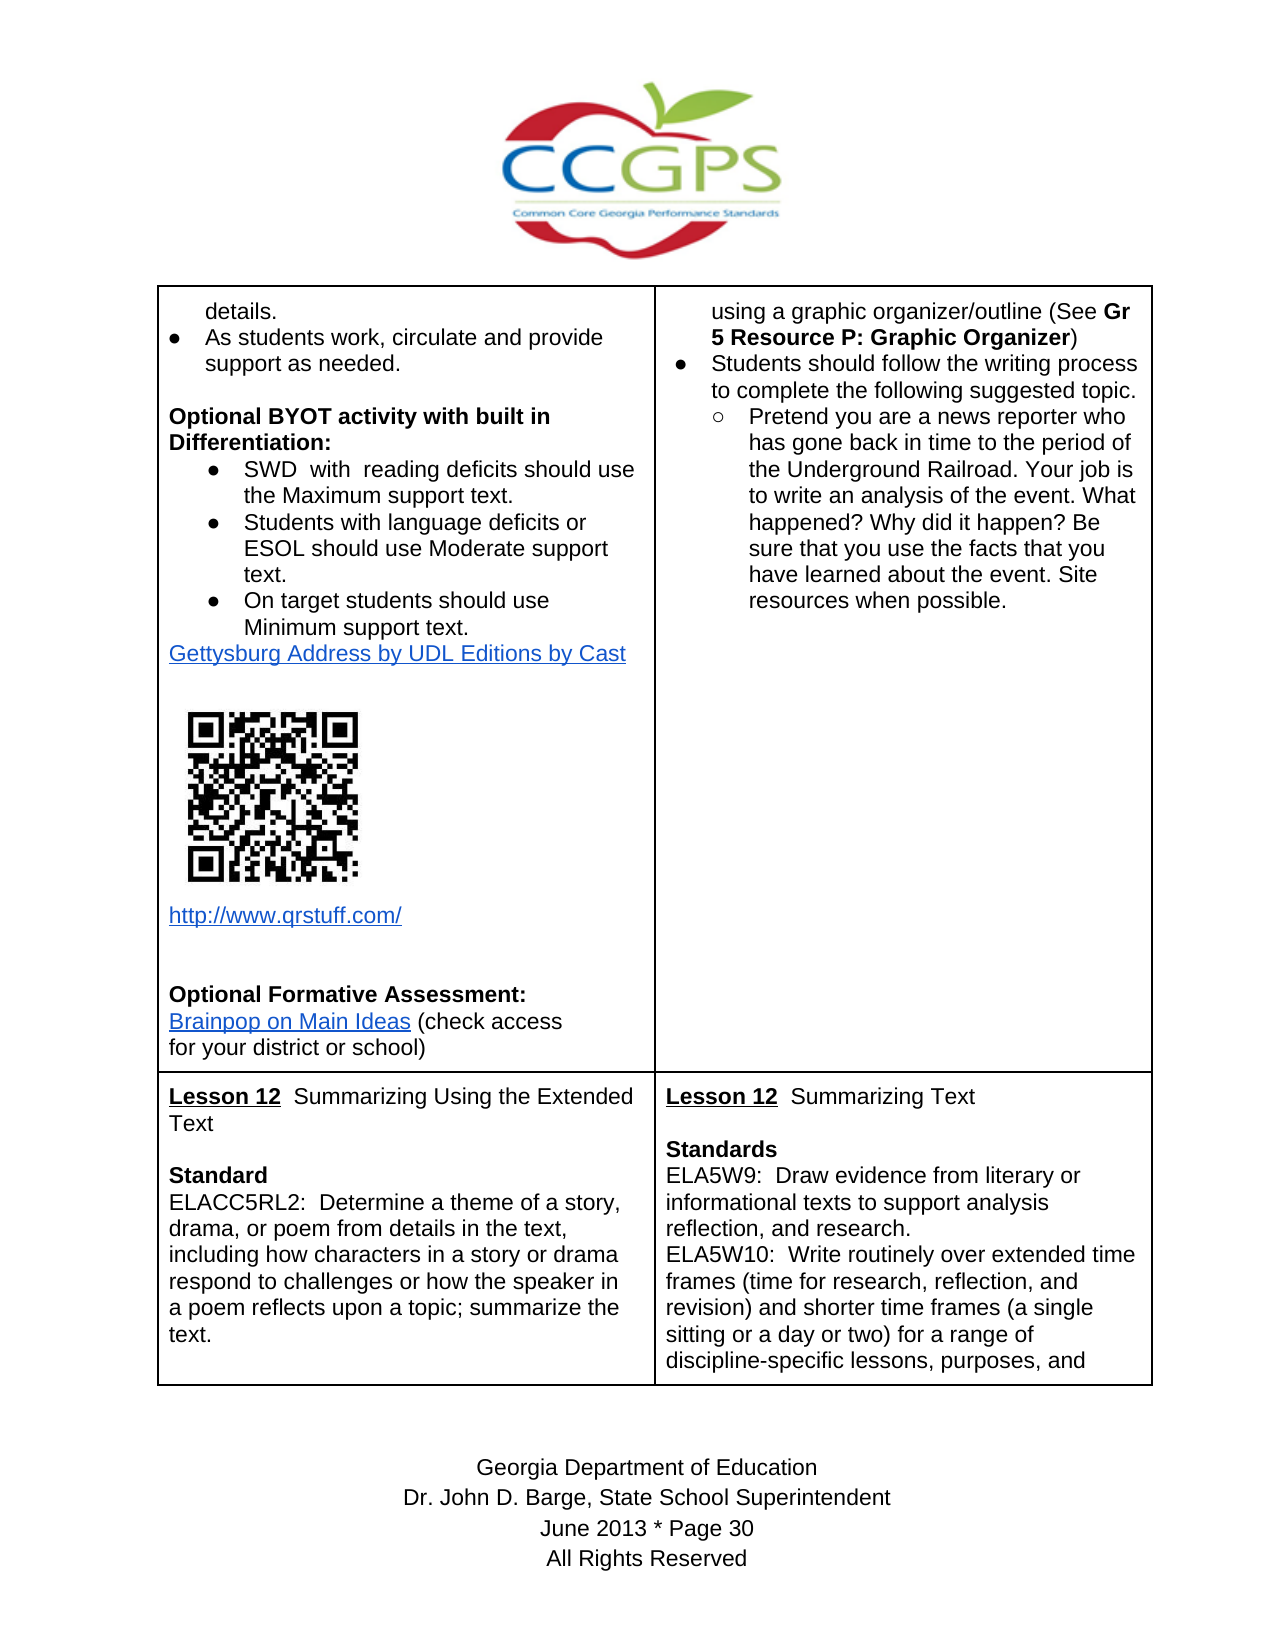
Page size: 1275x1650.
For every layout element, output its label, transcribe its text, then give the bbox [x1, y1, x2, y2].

picture [168, 692, 379, 903]
picture [479, 75, 814, 282]
